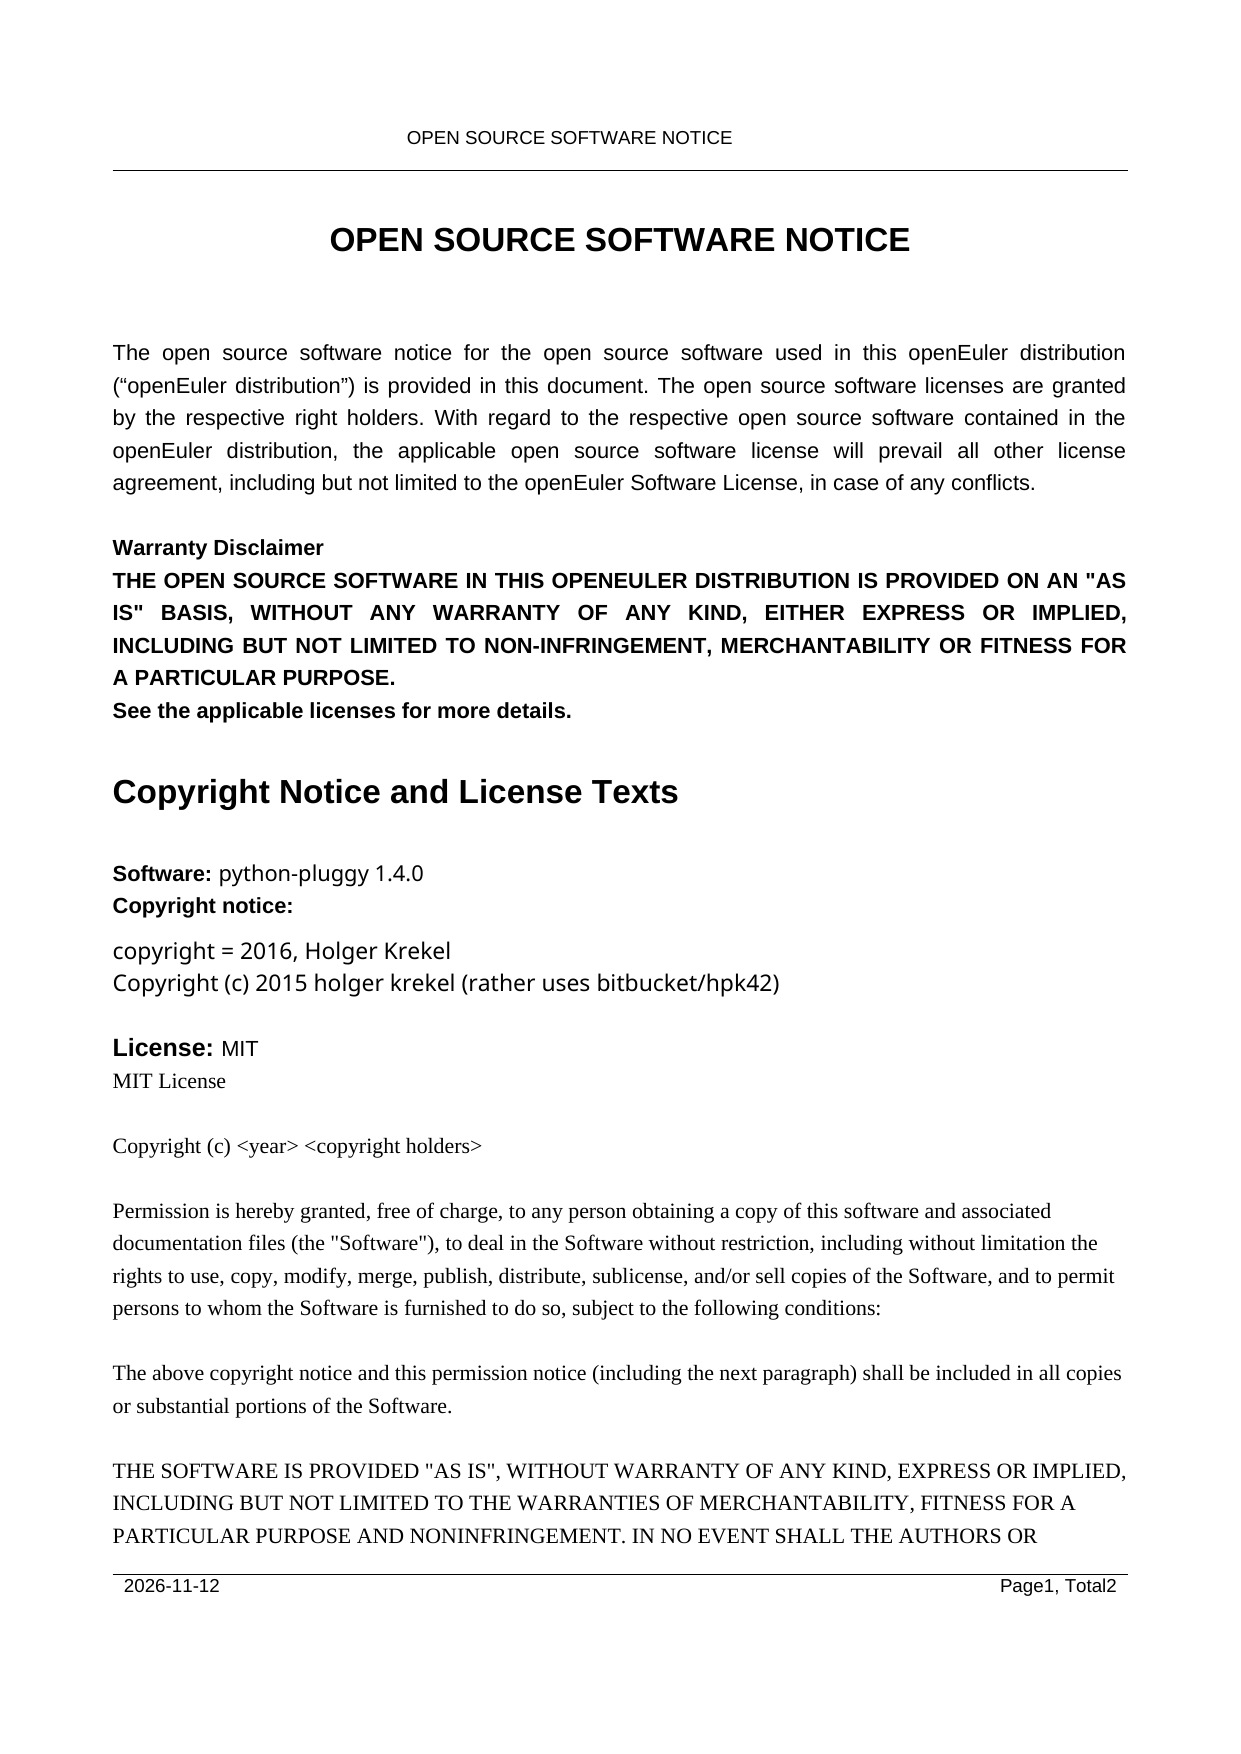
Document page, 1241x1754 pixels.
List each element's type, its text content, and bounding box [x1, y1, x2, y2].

text Copyright notice: [112, 889, 1128, 921]
text copyright = 2016, Holger Krekel Copyright (c) 2015 holger krekel (rather uses bitbucket/hpk42) [112, 934, 1128, 1031]
title Software: python-pluggy 1.4.0 [112, 856, 1128, 889]
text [112, 1064, 1128, 1551]
text The open source software notice for the open source software used in this openEuler distribution (“openEuler distribution”) is provided in this document. The open source software licenses are granted by the respective right holders. With regard to the respective open source software contained in the openEuler distribution, the applicable open source software license will prevail all other license agreement, including but not limited to the openEuler Software License, in case of any conflicts. [112, 336, 1128, 499]
text Copyright Notice and License Texts [112, 759, 1128, 824]
text License: MIT [112, 1031, 1128, 1064]
text OPEN SOURCE SOFTWARE NOTICE [112, 206, 1128, 271]
text THE OPEN SOURCE SOFTWARE IN THIS OPENEULER DISTRIBUTION IS PROVIDED ON AN "AS IS" BASIS, WITHOUT ANY WARRANTY OF ANY KIND, EITHER EXPRESS OR IMPLIED, INCLUDING BUT NOT LIMITED TO NON-INFRINGEMENT, MERCHANTABILITY OR FITNESS FOR A PARTICULAR PURPOSE. See the applicable licenses for more details. [112, 564, 1128, 726]
text Warranty Disclaimer [112, 531, 1128, 564]
